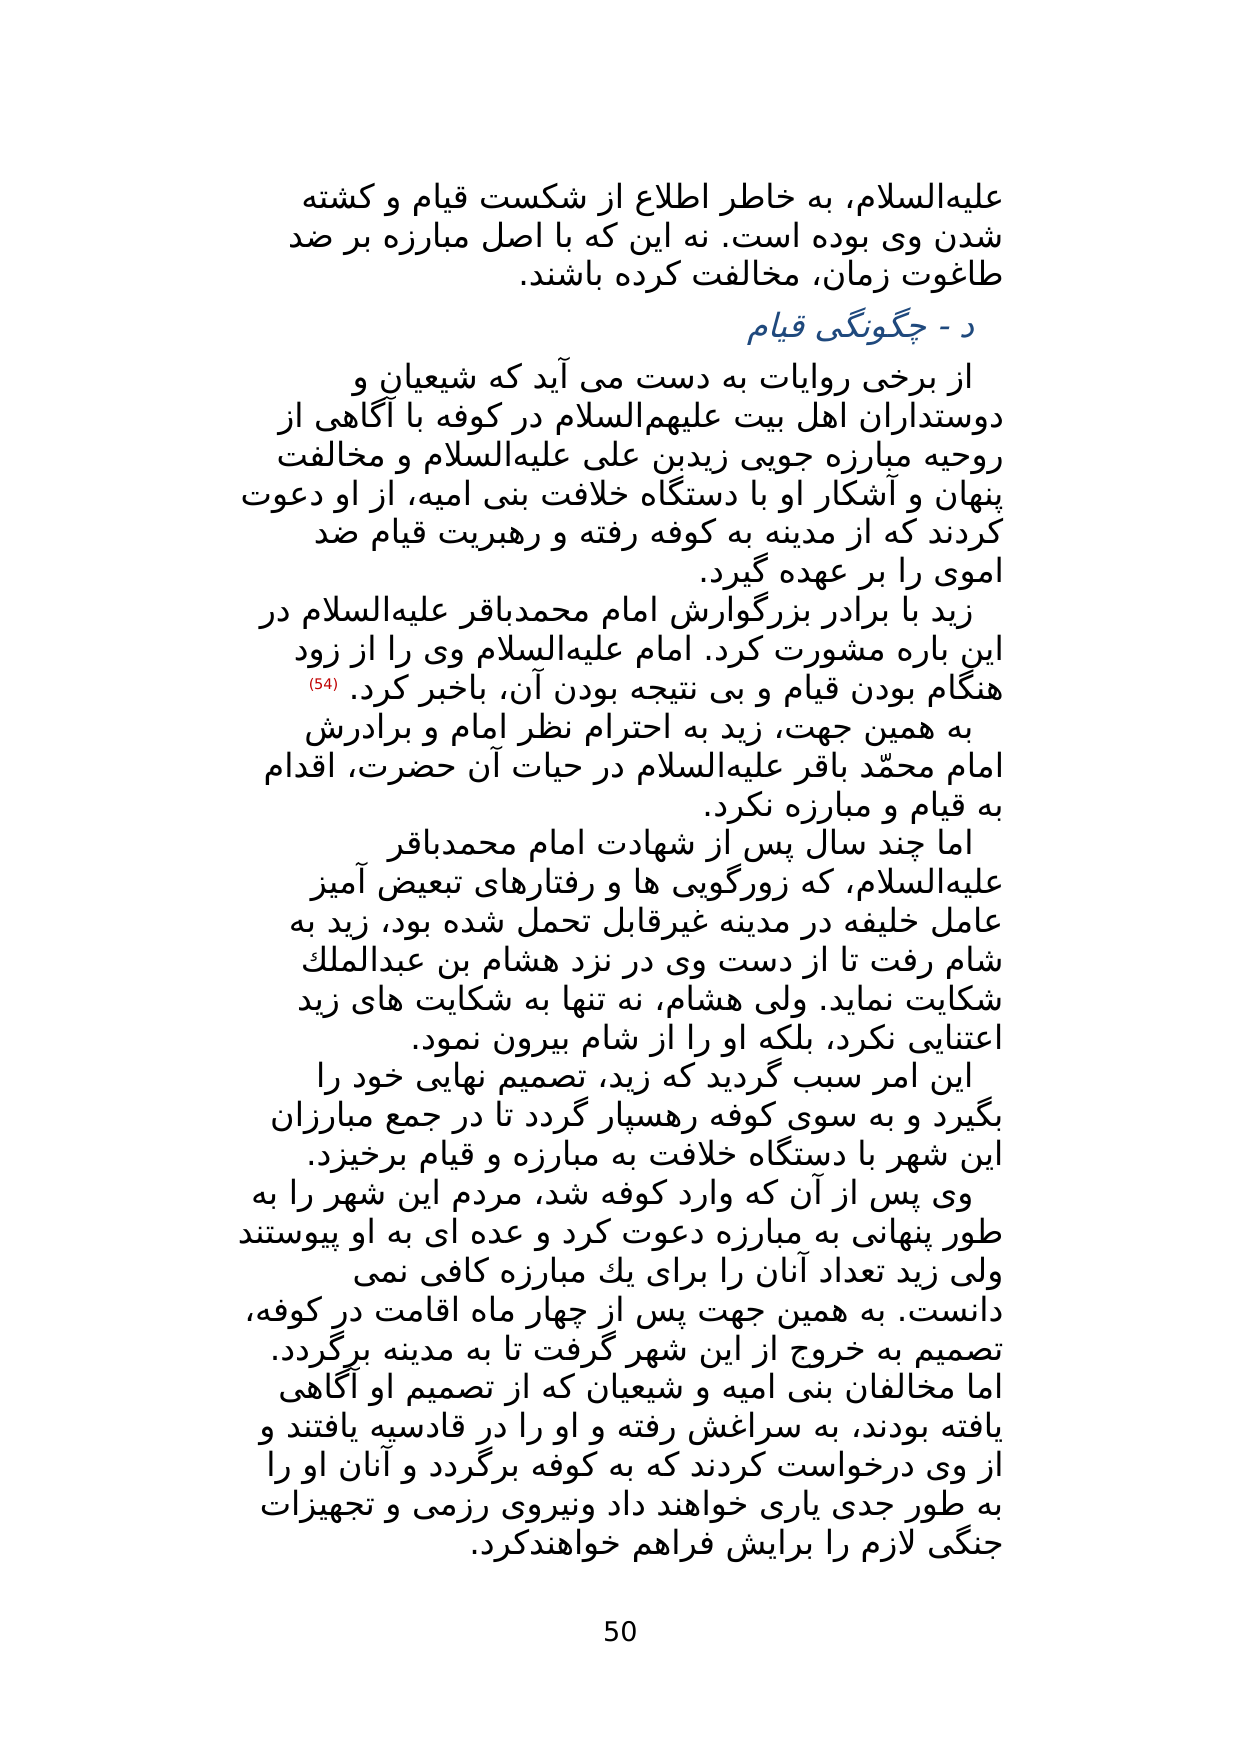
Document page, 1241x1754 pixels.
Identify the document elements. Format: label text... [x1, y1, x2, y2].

text به همين جهت، زيد به احترام نظر امام و برادرش امام محمّد باقر عليه‌السلام در حيات آن حضرت، اقدام به قيام و مبارزه نكرد. [236, 707, 1004, 824]
text وى پس از آن كه وارد كوفه شد، مردم اين شهر را به طور پنهانى به مبارزه دعوت كرد و عده اى به او پيوستند ولى زيد تعداد آنان را براى يك مبارزه كافى نمى دانست. به همين جهت پس از چهار ماه اقامت در كوفه، تصميم به خروج از اين شهر گرفت تا به مدينه برگردد. اما مخالفان بنى اميه و شيعيان كه از تصميم او آگاهى يافته بودند، به سراغش رفته و او را در قادسيه يافتند و از وى درخواست كردند كه به كوفه برگردد و آنان او را به طور جدى يارى خواهند داد ونيروى رزمى و تجهيزات جنگى لازم را برايش فراهم خواهندكرد. [236, 1173, 1004, 1562]
subtitle د - چگونگى قيام [236, 306, 1004, 345]
text از برخى روايات به دست مى آيد كه شيعيان و دوستداران اهل بيت عليهم‌السلام در كوفه با آگاهى از روحيه مبارزه جويى زيدبن على عليه‌السلام و مخالفت پنهان و آشكار او با دستگاه خلافت بنى اميه، از او دعوت كردند كه از مدينه به كوفه رفته و رهبريت قيام ضد اموى را بر عهده گيرد. [236, 358, 1004, 591]
text اين امر سبب گرديد كه زيد، تصميم نهايى خود را بگيرد و به سوى كوفه رهسپار گردد تا در جمع مبارزان اين شهر با دستگاه خلافت به مبارزه و قيام برخيزد. [236, 1057, 1004, 1173]
text زيد با برادر بزرگوارش امام محمدباقر عليه‌السلام در اين باره مشورت كرد. امام عليه‌السلام وى را از زود هنگام بودن قيام و بى نتيجه بودن آن، باخبر كرد. (54) [236, 591, 1004, 707]
text اما چند سال پس از شهادت امام محمدباقر عليه‌السلام، كه زورگويى ها و رفتارهاى تبعيض آميز عامل خليفه در مدينه غيرقابل تحمل شده بود، زيد به شام رفت تا از دست وى در نزد هشام بن عبدالملك شكايت نمايد. ولى هشام، نه تنها به شكايت هاى زيد اعتنايى نكرد، بلكه او را از شام بيرون نمود. [236, 824, 1004, 1057]
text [236, 177, 1004, 294]
